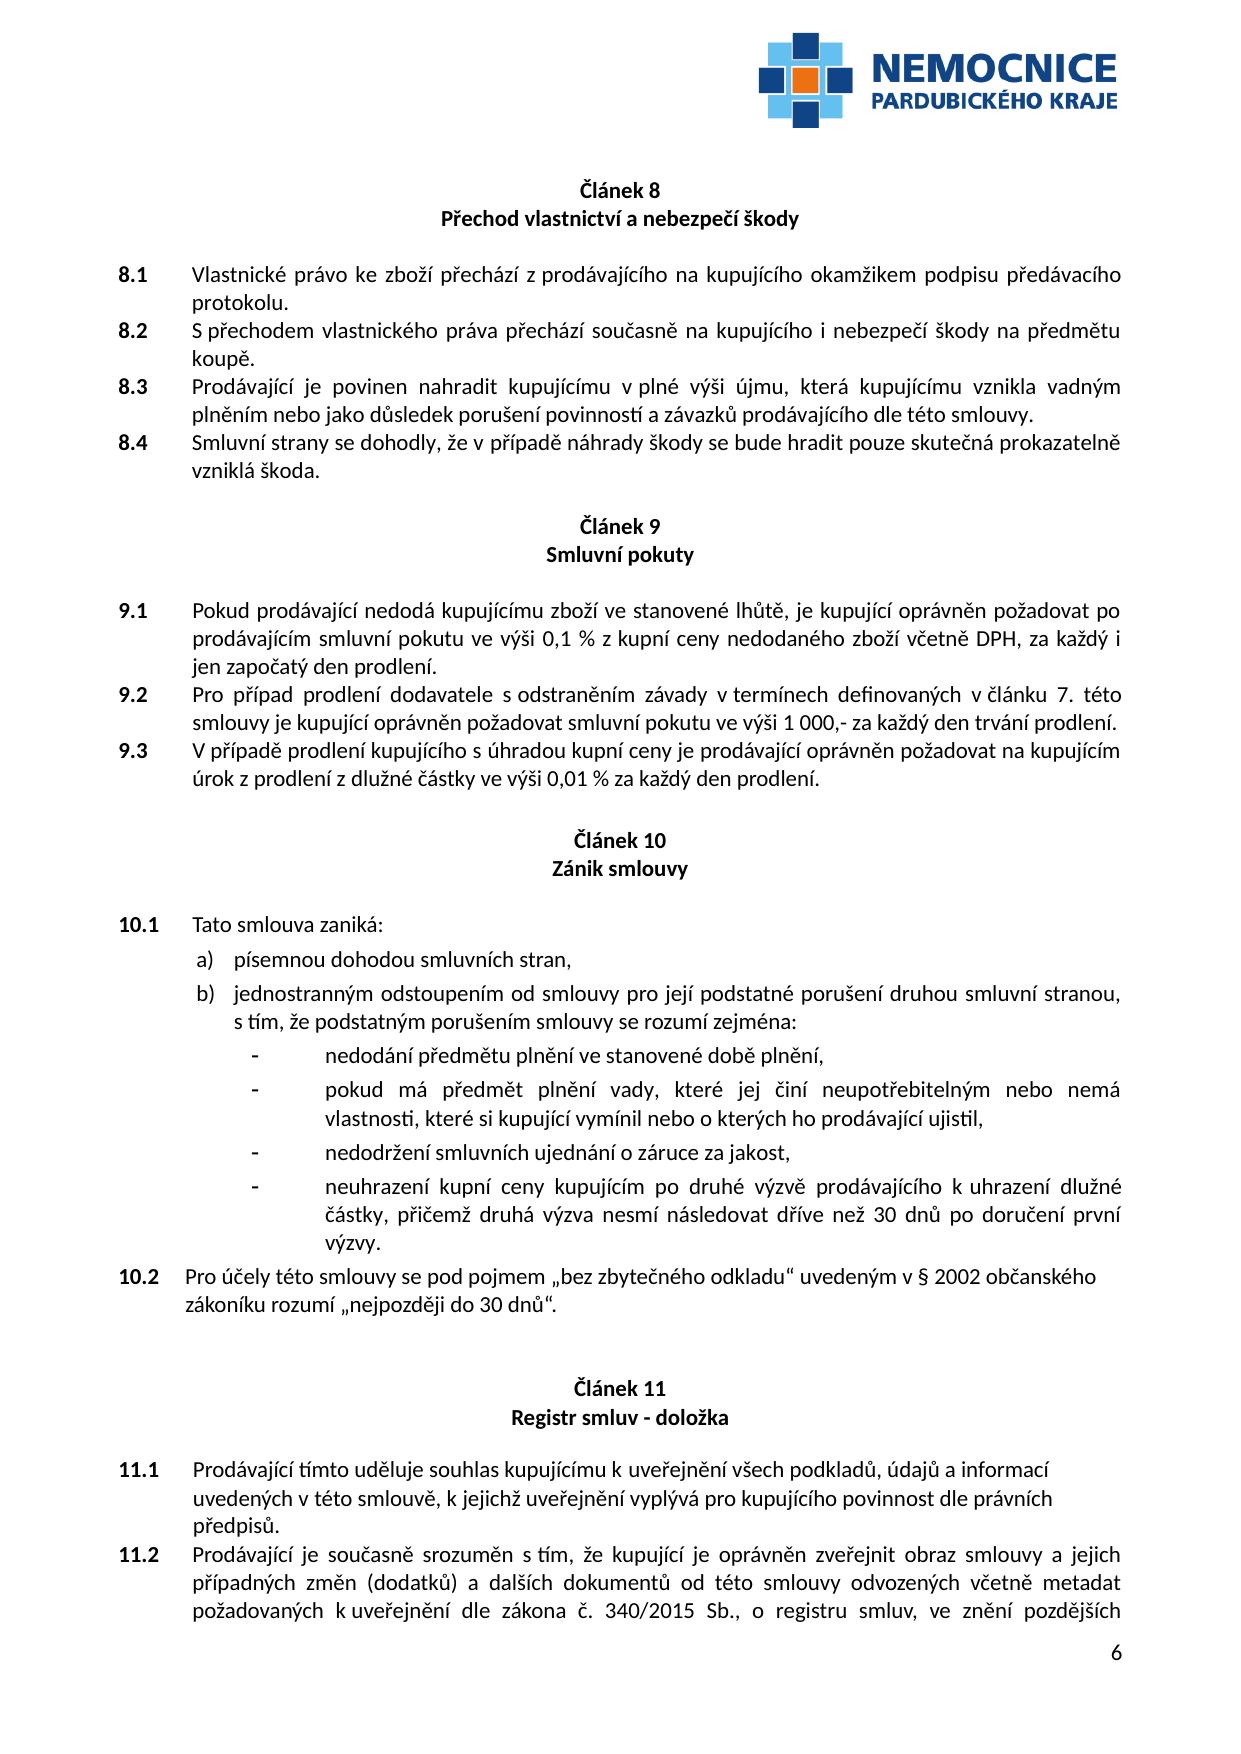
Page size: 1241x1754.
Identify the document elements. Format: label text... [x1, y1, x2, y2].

list V případě prodlení kupujícího s úhradou kupní ceny je prodávající oprávněn požadovat na kupujícím úrok z prodlení z dlužné částky ve výši 0,01 % za každý den prodlení. [118, 736, 1122, 792]
text zákoníku rozumí „nejpozději do 30 dnů“. [118, 1291, 1122, 1318]
text Zánik smlouvy [118, 854, 1122, 882]
text Článek 9 [118, 512, 1122, 540]
text Článek 10 [118, 826, 1122, 854]
list nedodržení smluvních ujednání o záruce za jakost, [251, 1138, 1122, 1166]
text Článek 8 [118, 176, 1122, 204]
text Smluvní pokuty [118, 540, 1122, 568]
list Pokud prodávající nedodá kupujícímu zboží ve stanovené lhůtě, je kupující oprávněn požadovat po prodávajícím smluvní pokutu ve výši 0,1 % z kupní ceny nedodaného zboží včetně DPH, za každý i jen započatý den prodlení. [118, 596, 1122, 680]
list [118, 1540, 1122, 1624]
list předpisů. [162, 1512, 1122, 1540]
text 8.1 Vlastnické právo ke zboží přechází z prodávajícího na kupujícího okamžikem podpisu předávacího protokolu. [118, 260, 1122, 316]
text 8.4 Smluvní strany se dohodly, že v případě náhrady škody se bude hradit pouze skutečná prokazatelně vzniklá škoda. [118, 428, 1122, 484]
list Prodávající tímto uděluje souhlas kupujícímu k uveřejnění všech podkladů, údajů a informací [118, 1456, 1122, 1484]
picture [757, 32, 1117, 129]
text 10.1 Tato smlouva zaniká: [118, 911, 1122, 938]
list pokud má předmět plnění vady, které jej činí neupotřebitelným nebo nemá vlastnosti, které si kupující vymínil nebo o kterých ho prodávající ujistil, [251, 1076, 1122, 1132]
list neuhrazení kupní ceny kupujícím po druhé výzvě prodávajícího k uhrazení dlužné částky, přičemž druhá výzva nesmí následovat dříve než 30 dnů po doručení první výzvy. [251, 1172, 1122, 1256]
text 10.2 Pro účely této smlouvy se pod pojmem „bez zbytečného odkladu“ uvedeným v § 2002 občanského [118, 1262, 1122, 1291]
text 8.3 Prodávající je povinen nahradit kupujícímu v plné výši újmu, která kupujícímu vznikla vadným plněním nebo jako důsledek porušení povinností a závazků prodávajícího dle této smlouvy. [118, 372, 1122, 428]
text Přechod vlastnictví a nebezpečí škody [118, 204, 1122, 232]
list jednostranným odstoupením od smlouvy pro její podstatné porušení druhou smluvní stranou, s tím, že podstatným porušením smlouvy se rozumí zejména: [196, 979, 1122, 1035]
list písemnou dohodou smluvních stran, [196, 945, 1122, 973]
text Článek 11 [118, 1374, 1122, 1403]
text Registr smluv - doložka [118, 1403, 1122, 1431]
text 8.2 S přechodem vlastnického práva přechází současně na kupujícího i nebezpečí škody na předmětu koupě. [118, 316, 1122, 372]
list Pro případ prodlení dodavatele s odstraněním závady v termínech definovaných v článku 7. této smlouvy je kupující oprávněn požadovat smluvní pokutu ve výši 1 000,- za každý den trvání prodlení. [118, 680, 1122, 736]
list uvedených v této smlouvě, k jejichž uveřejnění vyplývá pro kupujícího povinnost dle právních [162, 1484, 1122, 1512]
list nedodání předmětu plnění ve stanovené době plnění, [251, 1041, 1122, 1069]
